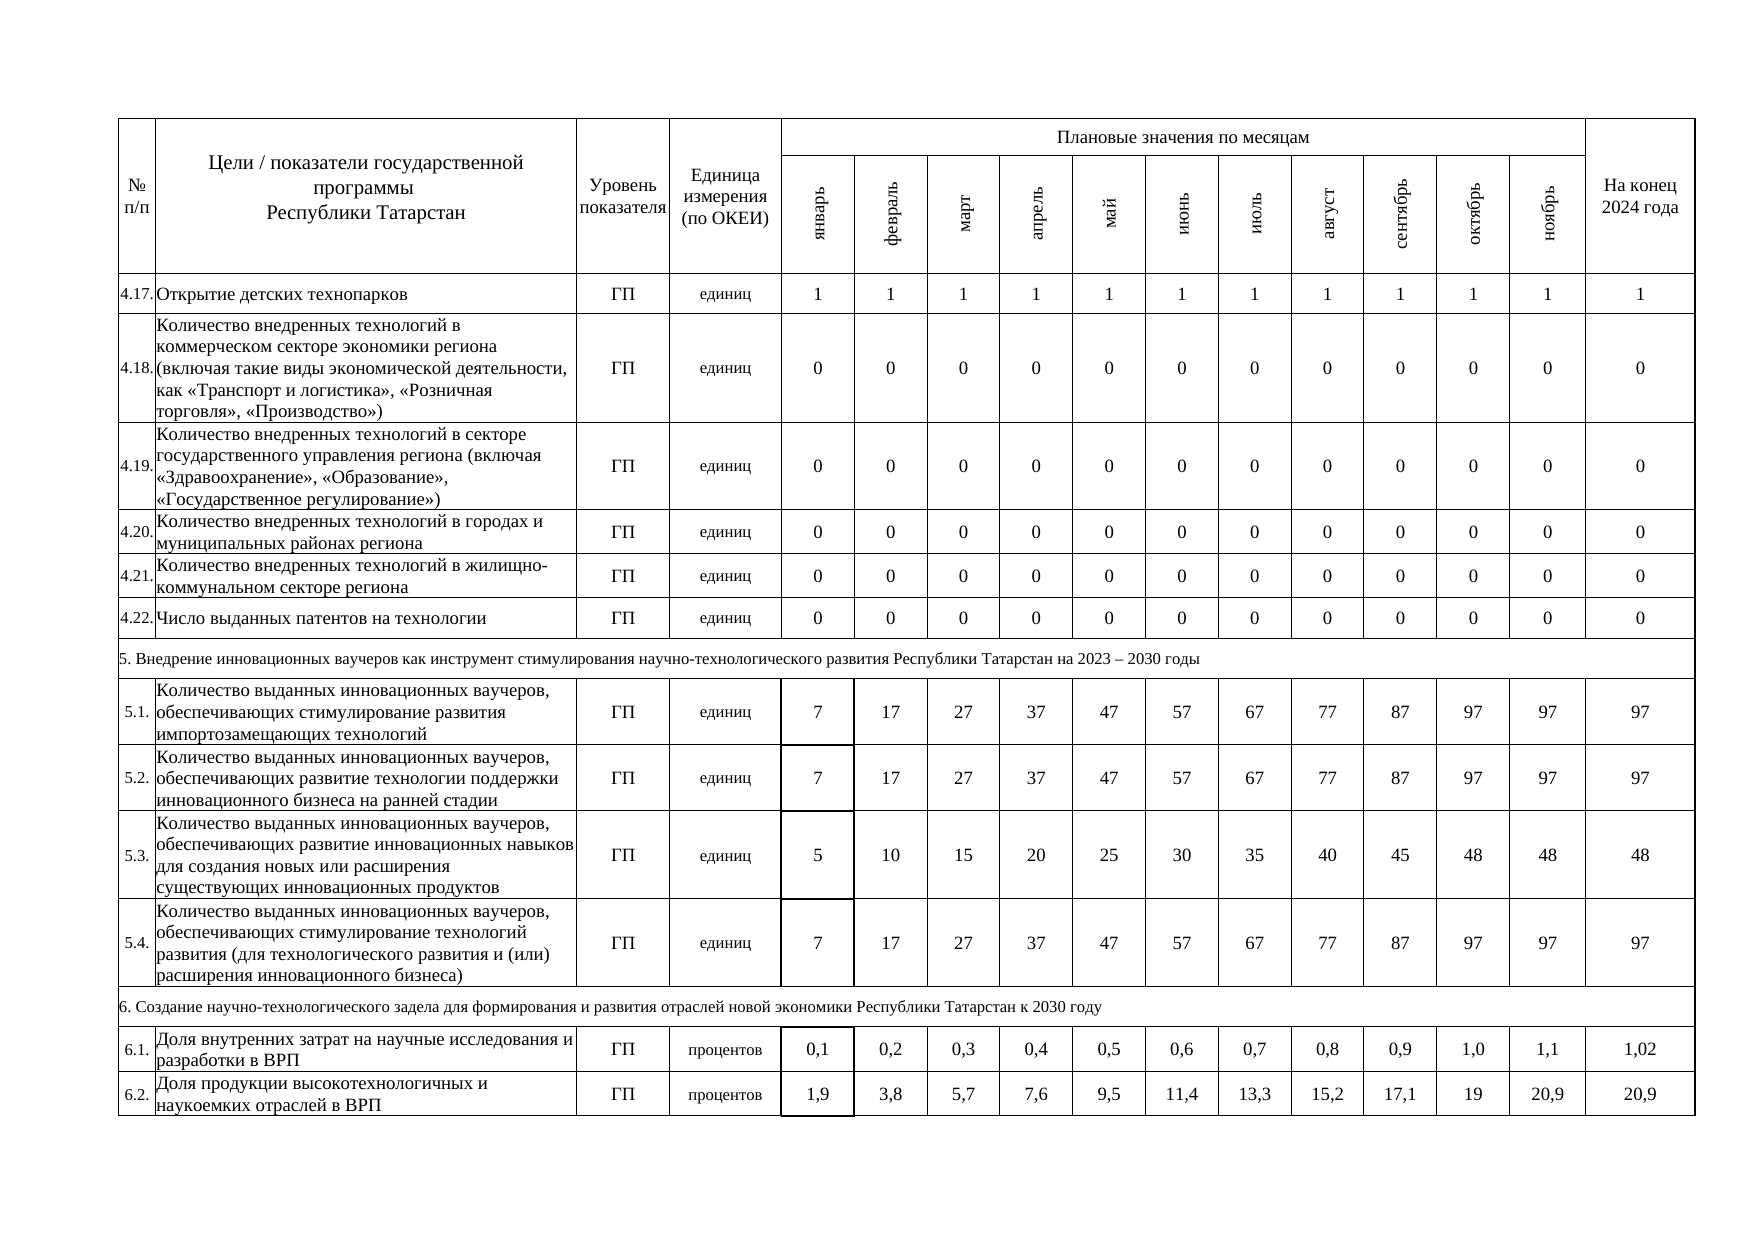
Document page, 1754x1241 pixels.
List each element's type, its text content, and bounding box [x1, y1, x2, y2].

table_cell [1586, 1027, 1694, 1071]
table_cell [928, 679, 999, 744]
table_header Цели / показатели государственной программы Республики Татарстан [156, 119, 576, 273]
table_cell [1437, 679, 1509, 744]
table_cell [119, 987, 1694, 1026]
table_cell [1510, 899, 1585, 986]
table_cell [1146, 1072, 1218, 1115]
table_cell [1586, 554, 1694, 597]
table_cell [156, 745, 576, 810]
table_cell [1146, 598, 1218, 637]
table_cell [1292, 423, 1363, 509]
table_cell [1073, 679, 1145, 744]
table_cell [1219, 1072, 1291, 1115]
table_header Уровень показателя [577, 119, 669, 273]
table_cell январь [782, 156, 854, 273]
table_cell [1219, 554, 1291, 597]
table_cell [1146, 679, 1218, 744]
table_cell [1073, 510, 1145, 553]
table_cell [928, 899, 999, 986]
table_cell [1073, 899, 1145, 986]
table_cell сентябрь [1364, 156, 1436, 273]
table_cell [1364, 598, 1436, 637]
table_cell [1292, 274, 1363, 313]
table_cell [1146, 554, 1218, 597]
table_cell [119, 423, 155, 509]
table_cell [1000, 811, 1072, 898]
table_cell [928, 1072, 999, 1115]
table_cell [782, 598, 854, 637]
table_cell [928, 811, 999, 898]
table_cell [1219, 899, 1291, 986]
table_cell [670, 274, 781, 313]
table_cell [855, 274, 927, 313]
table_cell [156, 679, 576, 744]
table_cell июнь [1146, 156, 1218, 273]
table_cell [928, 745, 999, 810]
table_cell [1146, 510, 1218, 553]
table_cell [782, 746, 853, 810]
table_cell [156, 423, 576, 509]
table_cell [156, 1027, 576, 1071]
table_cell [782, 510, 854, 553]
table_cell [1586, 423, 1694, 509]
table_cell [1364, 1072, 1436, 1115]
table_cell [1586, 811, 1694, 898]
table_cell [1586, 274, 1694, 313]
table_cell июль [1219, 156, 1291, 273]
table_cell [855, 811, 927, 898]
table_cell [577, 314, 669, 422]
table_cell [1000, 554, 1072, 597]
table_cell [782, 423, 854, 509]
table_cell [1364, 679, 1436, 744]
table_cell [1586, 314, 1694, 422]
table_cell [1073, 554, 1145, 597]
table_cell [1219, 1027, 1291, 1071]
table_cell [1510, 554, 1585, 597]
table_cell февраль [855, 156, 927, 273]
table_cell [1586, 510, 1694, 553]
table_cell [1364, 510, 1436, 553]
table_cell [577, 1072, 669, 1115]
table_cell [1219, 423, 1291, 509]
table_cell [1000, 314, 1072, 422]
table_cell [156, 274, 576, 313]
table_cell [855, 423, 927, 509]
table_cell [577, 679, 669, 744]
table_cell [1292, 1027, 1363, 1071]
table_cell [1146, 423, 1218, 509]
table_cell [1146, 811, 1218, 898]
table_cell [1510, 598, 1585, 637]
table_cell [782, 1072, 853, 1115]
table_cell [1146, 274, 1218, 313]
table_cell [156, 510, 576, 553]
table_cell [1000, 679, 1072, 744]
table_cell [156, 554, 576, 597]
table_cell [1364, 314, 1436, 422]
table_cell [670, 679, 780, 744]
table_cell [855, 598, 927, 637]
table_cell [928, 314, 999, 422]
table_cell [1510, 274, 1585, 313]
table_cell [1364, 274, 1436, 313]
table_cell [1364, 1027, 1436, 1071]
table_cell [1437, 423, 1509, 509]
table_cell март [928, 156, 999, 273]
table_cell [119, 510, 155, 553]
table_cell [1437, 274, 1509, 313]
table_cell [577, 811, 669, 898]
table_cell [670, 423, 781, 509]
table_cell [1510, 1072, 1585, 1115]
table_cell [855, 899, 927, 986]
table_header № п/п [119, 119, 155, 273]
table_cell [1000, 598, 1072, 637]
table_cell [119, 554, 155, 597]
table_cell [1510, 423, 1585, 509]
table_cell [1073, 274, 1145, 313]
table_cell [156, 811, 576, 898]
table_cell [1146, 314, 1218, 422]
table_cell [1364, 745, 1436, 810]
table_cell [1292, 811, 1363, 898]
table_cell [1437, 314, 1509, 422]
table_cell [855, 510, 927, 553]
table_header На конец 2024 года [1586, 119, 1694, 273]
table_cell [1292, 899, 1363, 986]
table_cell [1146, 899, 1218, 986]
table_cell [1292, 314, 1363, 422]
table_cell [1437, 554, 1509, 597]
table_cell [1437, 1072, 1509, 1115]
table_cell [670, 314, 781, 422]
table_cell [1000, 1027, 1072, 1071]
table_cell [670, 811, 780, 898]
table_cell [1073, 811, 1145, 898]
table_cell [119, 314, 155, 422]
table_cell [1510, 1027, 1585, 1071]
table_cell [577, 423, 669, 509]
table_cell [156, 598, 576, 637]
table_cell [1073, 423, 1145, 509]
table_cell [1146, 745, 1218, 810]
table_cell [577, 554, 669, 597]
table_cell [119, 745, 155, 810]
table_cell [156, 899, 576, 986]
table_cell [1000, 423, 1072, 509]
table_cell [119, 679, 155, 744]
table_cell май [1073, 156, 1145, 273]
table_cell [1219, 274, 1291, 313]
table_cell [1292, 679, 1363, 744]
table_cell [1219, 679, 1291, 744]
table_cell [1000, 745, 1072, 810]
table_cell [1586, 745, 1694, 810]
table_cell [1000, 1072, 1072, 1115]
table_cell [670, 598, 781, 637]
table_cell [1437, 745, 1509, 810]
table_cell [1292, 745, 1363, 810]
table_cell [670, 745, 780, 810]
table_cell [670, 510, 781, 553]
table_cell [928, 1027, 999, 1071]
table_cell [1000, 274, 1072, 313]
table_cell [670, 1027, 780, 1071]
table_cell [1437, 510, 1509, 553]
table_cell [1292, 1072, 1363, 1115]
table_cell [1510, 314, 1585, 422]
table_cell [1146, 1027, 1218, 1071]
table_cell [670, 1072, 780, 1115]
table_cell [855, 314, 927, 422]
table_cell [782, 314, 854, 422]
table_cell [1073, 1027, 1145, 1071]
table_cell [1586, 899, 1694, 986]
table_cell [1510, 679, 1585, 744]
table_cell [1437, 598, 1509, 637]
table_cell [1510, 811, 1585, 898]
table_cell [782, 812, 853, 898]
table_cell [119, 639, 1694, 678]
table_header Плановые значения по месяцам [782, 119, 1585, 154]
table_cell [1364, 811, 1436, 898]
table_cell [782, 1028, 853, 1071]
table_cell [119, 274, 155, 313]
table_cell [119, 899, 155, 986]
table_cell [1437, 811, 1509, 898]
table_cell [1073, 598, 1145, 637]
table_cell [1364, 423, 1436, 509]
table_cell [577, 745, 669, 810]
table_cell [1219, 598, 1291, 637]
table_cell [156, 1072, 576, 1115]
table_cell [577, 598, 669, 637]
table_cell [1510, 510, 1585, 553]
table_cell апрель [1000, 156, 1072, 273]
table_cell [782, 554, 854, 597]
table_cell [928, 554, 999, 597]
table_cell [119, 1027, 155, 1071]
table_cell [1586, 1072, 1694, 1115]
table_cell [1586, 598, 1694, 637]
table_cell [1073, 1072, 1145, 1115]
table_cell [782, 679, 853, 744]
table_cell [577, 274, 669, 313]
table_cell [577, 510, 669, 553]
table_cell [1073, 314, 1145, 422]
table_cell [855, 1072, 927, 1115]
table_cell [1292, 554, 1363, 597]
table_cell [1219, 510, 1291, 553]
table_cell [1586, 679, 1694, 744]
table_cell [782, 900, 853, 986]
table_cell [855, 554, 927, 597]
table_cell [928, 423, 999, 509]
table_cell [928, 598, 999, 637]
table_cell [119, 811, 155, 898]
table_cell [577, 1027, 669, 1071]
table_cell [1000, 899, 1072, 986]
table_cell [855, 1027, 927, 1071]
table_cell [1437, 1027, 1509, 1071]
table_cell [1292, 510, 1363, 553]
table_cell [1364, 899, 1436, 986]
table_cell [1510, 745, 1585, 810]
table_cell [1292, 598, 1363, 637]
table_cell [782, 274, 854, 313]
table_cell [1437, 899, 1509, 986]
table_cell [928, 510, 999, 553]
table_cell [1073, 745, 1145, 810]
table_cell октябрь [1437, 156, 1509, 273]
table_cell август [1292, 156, 1363, 273]
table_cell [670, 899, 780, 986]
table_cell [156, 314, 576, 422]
table_cell ноябрь [1510, 156, 1585, 273]
table_header Единица измерения (по ОКЕИ) [670, 119, 781, 273]
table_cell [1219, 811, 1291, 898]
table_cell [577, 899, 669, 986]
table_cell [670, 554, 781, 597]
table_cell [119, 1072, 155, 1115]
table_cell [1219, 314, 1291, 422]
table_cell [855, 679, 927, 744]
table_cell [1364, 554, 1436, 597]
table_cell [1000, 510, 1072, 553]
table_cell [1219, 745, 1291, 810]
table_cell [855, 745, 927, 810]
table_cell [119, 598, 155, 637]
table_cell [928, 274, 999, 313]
